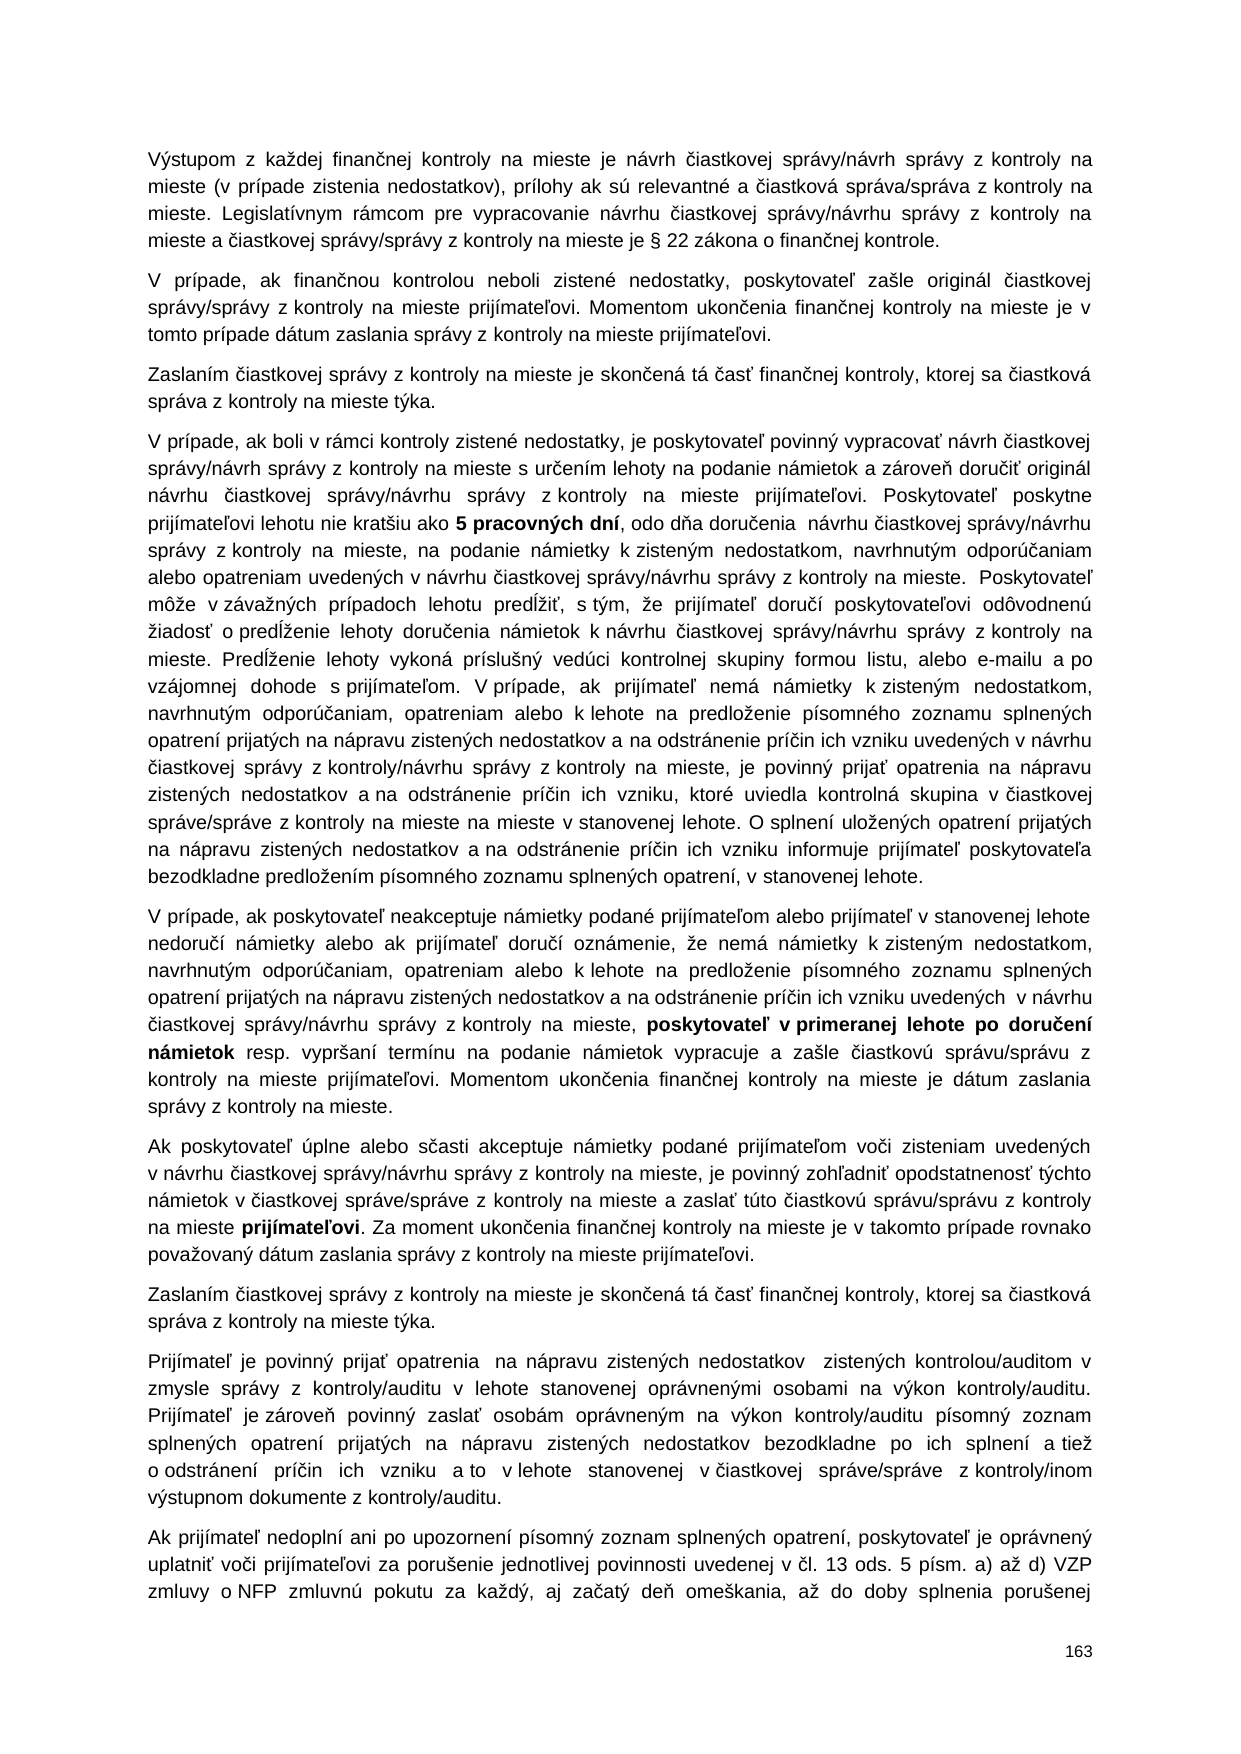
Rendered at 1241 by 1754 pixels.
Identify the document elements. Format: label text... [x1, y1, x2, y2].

text V prípade, ak finančnou kontrolou neboli zistené nedostatky, poskytovateľ zašle originál čiastkovej správy/správy z kontroly na mieste prijímateľovi. Momentom ukončenia finančnej kontroly na mieste je v tomto prípade dátum zaslania správy z kontroly na mieste prijímateľovi. [148, 269, 1092, 346]
text Zaslaním čiastkovej správy z kontroly na mieste je skončená tá časť finančnej kontroly, ktorej sa čiastková správa z kontroly na mieste týka. [148, 1283, 1092, 1333]
text Výstupom z každej finančnej kontroly na mieste je návrh čiastkovej správy/návrh správy z kontroly na mieste (v prípade zistenia nedostatkov), prílohy ak sú relevantné a čiastková správa/správa z kontroly na mieste. Legislatívnym rámcom pre vypracovanie návrhu čiastkovej správy/návrhu správy z kontroly na mieste a čiastkovej správy/správy z kontroly na mieste je § 22 zákona o finančnej kontrole. [148, 148, 1092, 252]
text Ak poskytovateľ úplne alebo sčasti akceptuje námietky podané prijímateľom voči zisteniam uvedených v návrhu čiastkovej správy/návrhu správy z kontroly na mieste, je povinný zohľadniť opodstatnenosť týchto námietok v čiastkovej správe/správe z kontroly na mieste a zaslať túto čiastkovú správu/správu z kontroly na mieste prijímateľovi. Za moment ukončenia finančnej kontroly na mieste je v takomto prípade rovnako považovaný dátum zaslania správy z kontroly na mieste prijímateľovi. [148, 1134, 1092, 1266]
text V prípade, ak boli v rámci kontroly zistené nedostatky, je poskytovateľ povinný vypracovať návrh čiastkovej správy/návrh správy z kontroly na mieste s určením lehoty na podanie námietok a zároveň doručiť originál návrhu čiastkovej správy/návrhu správy z kontroly na mieste prijímateľovi. Poskytovateľ poskytne prijímateľovi lehotu nie kratšiu ako 5 pracovných dní, odo dňa doručenia návrhu čiastkovej správy/návrhu správy z kontroly na mieste, na podanie námietky k zisteným nedostatkom, navrhnutým odporúčaniam alebo opatreniam uvedených v návrhu čiastkovej správy/návrhu správy z kontroly na mieste. Poskytovateľ môže v závažných prípadoch lehotu predĺžiť, s tým, že prijímateľ doručí poskytovateľovi odôvodnenú žiadosť o predĺženie lehoty doručenia námietok k návrhu čiastkovej správy/návrhu správy z kontroly na mieste. Predĺženie lehoty vykoná príslušný vedúci kontrolnej skupiny formou listu, alebo e-mailu a po vzájomnej dohode s prijímateľom. V prípade, ak prijímateľ nemá námietky k zisteným nedostatkom, navrhnutým odporúčaniam, opatreniam alebo k lehote na predloženie písomného zoznamu splnených opatrení prijatých na nápravu zistených nedostatkov a na odstránenie príčin ich vzniku uvedených v návrhu čiastkovej správy z kontroly/návrhu správy z kontroly na mieste, je povinný prijať opatrenia na nápravu zistených nedostatkov a na odstránenie príčin ich vzniku, ktoré uviedla kontrolná skupina v čiastkovej správe/správe z kontroly na mieste na mieste v stanovenej lehote. O splnení uložených opatrení prijatých na nápravu zistených nedostatkov a na odstránenie príčin ich vzniku informuje prijímateľ poskytovateľa bezodkladne predložením písomného zoznamu splnených opatrení, v stanovenej lehote. [148, 430, 1092, 888]
text Prijímateľ je povinný prijať opatrenia na nápravu zistených nedostatkov zistených kontrolou/auditom v zmysle správy z kontroly/auditu v lehote stanovenej oprávnenými osobami na výkon kontroly/auditu. Prijímateľ je zároveň povinný zaslať osobám oprávneným na výkon kontroly/auditu písomný zoznam splnených opatrení prijatých na nápravu zistených nedostatkov bezodkladne po ich splnení a tiež o odstránení príčin ich vzniku a to v lehote stanovenej v čiastkovej správe/správe z kontroly/inom výstupnom dokumente z kontroly/auditu. [148, 1350, 1092, 1508]
text V prípade, ak poskytovateľ neakceptuje námietky podané prijímateľom alebo prijímateľ v stanovenej lehote nedoručí námietky alebo ak prijímateľ doručí oznámenie, že nemá námietky k zisteným nedostatkom, navrhnutým odporúčaniam, opatreniam alebo k lehote na predloženie písomného zoznamu splnených opatrení prijatých na nápravu zistených nedostatkov a na odstránenie príčin ich vzniku uvedených v návrhu čiastkovej správy/návrhu správy z kontroly na mieste, poskytovateľ v primeranej lehote po doručení námietok resp. vypršaní termínu na podanie námietok vypracuje a zašle čiastkovú správu/správu z kontroly na mieste prijímateľovi. Momentom ukončenia finančnej kontroly na mieste je dátum zaslania správy z kontroly na mieste. [148, 904, 1092, 1118]
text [148, 1526, 1092, 1603]
text Zaslaním čiastkovej správy z kontroly na mieste je skončená tá časť finančnej kontroly, ktorej sa čiastková správa z kontroly na mieste týka. [148, 363, 1092, 413]
